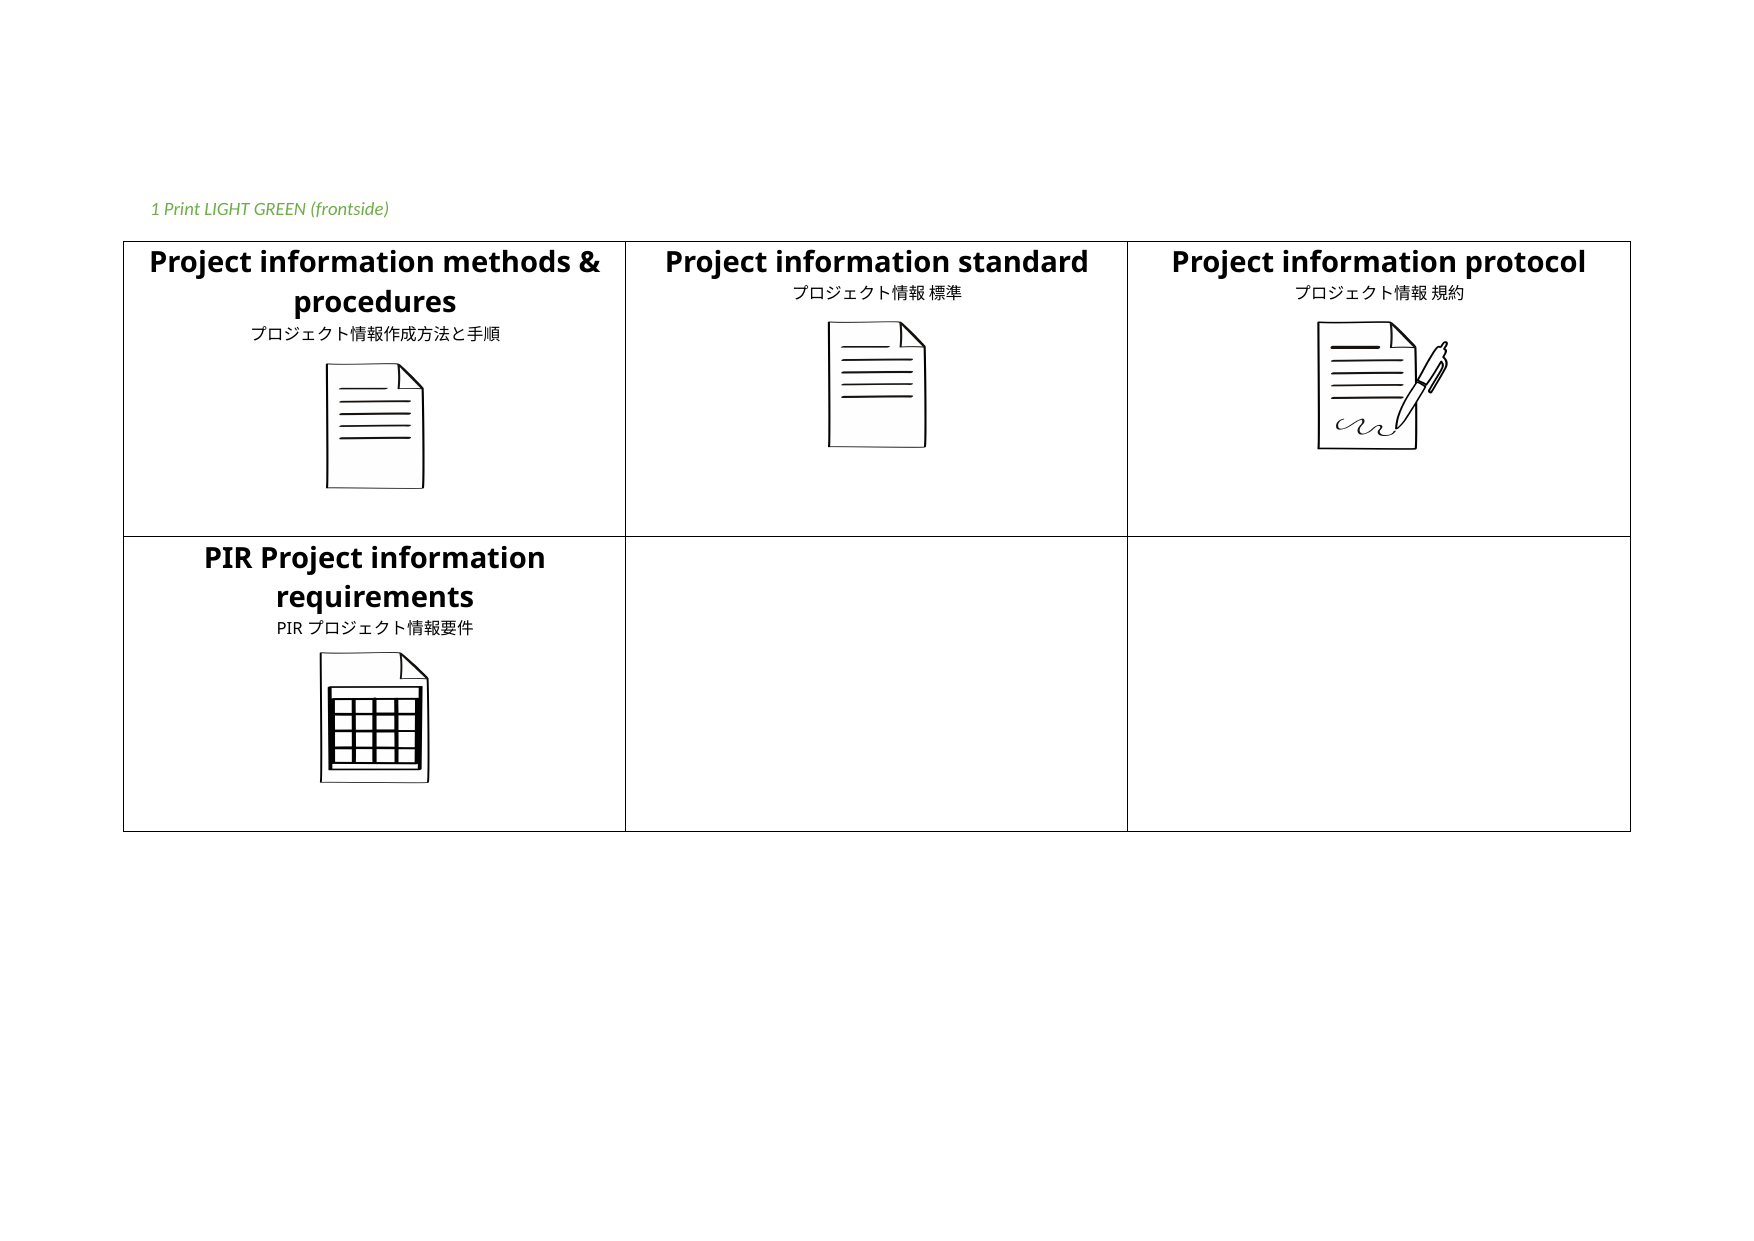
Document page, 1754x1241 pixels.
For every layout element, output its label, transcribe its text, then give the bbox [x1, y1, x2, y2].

picture [795, 304, 959, 467]
table_cell [1128, 537, 1630, 831]
table_cell PIR Project information requirements PIR プロジェクト情報要件 [124, 537, 625, 831]
picture [299, 639, 451, 791]
picture [1297, 304, 1462, 469]
table_header Project information protocol プロジェクト情報 規約 [1128, 242, 1630, 536]
text 1 Print LIGHT GREEN (frontside) [150, 197, 1604, 220]
picture [293, 345, 457, 508]
table_header Project information standard プロジェクト情報 標準 [626, 242, 1127, 536]
table_cell [626, 537, 1127, 831]
table_header Project information methods & procedures プロジェクト情報作成方法と手順 [124, 242, 625, 536]
